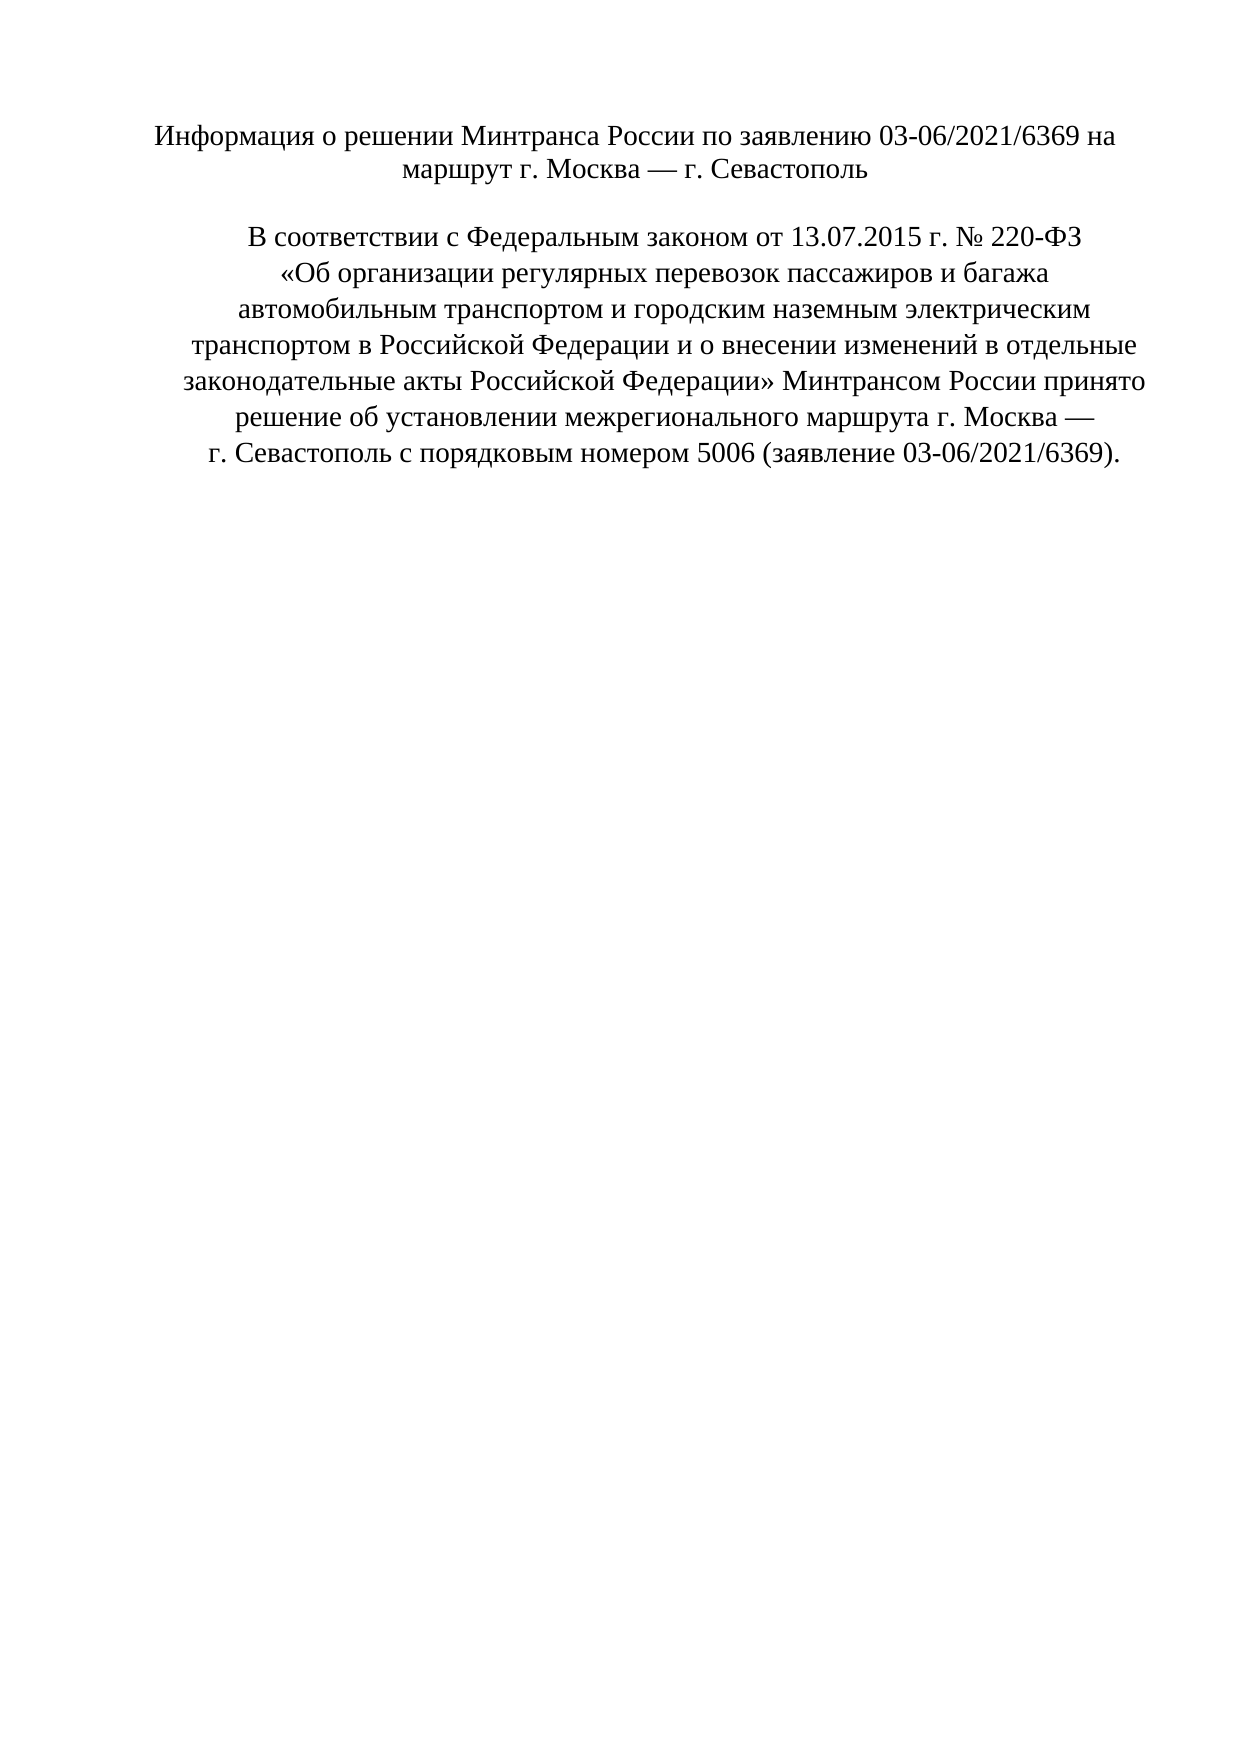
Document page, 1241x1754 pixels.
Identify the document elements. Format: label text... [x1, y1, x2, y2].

text Информация о решении Минтранса России по заявлению 03-06/2021/6369 на маршрут г. Москва — г. Севастополь [118, 118, 1152, 185]
text В соответствии с Федеральным законом от 13.07.2015 г. № 220-ФЗ «Об организации регулярных перевозок пассажиров и багажа автомобильным транспортом и городским наземным электрическим транспортом в Российской Федерации и о внесении изменений в отдельные законодательные акты Российской Федерации» Минтрансом России принято решение об установлении межрегионального маршрута г. Москва — г. Севастополь с порядковым номером 5006 (заявление 03-06/2021/6369). [177, 219, 1152, 469]
